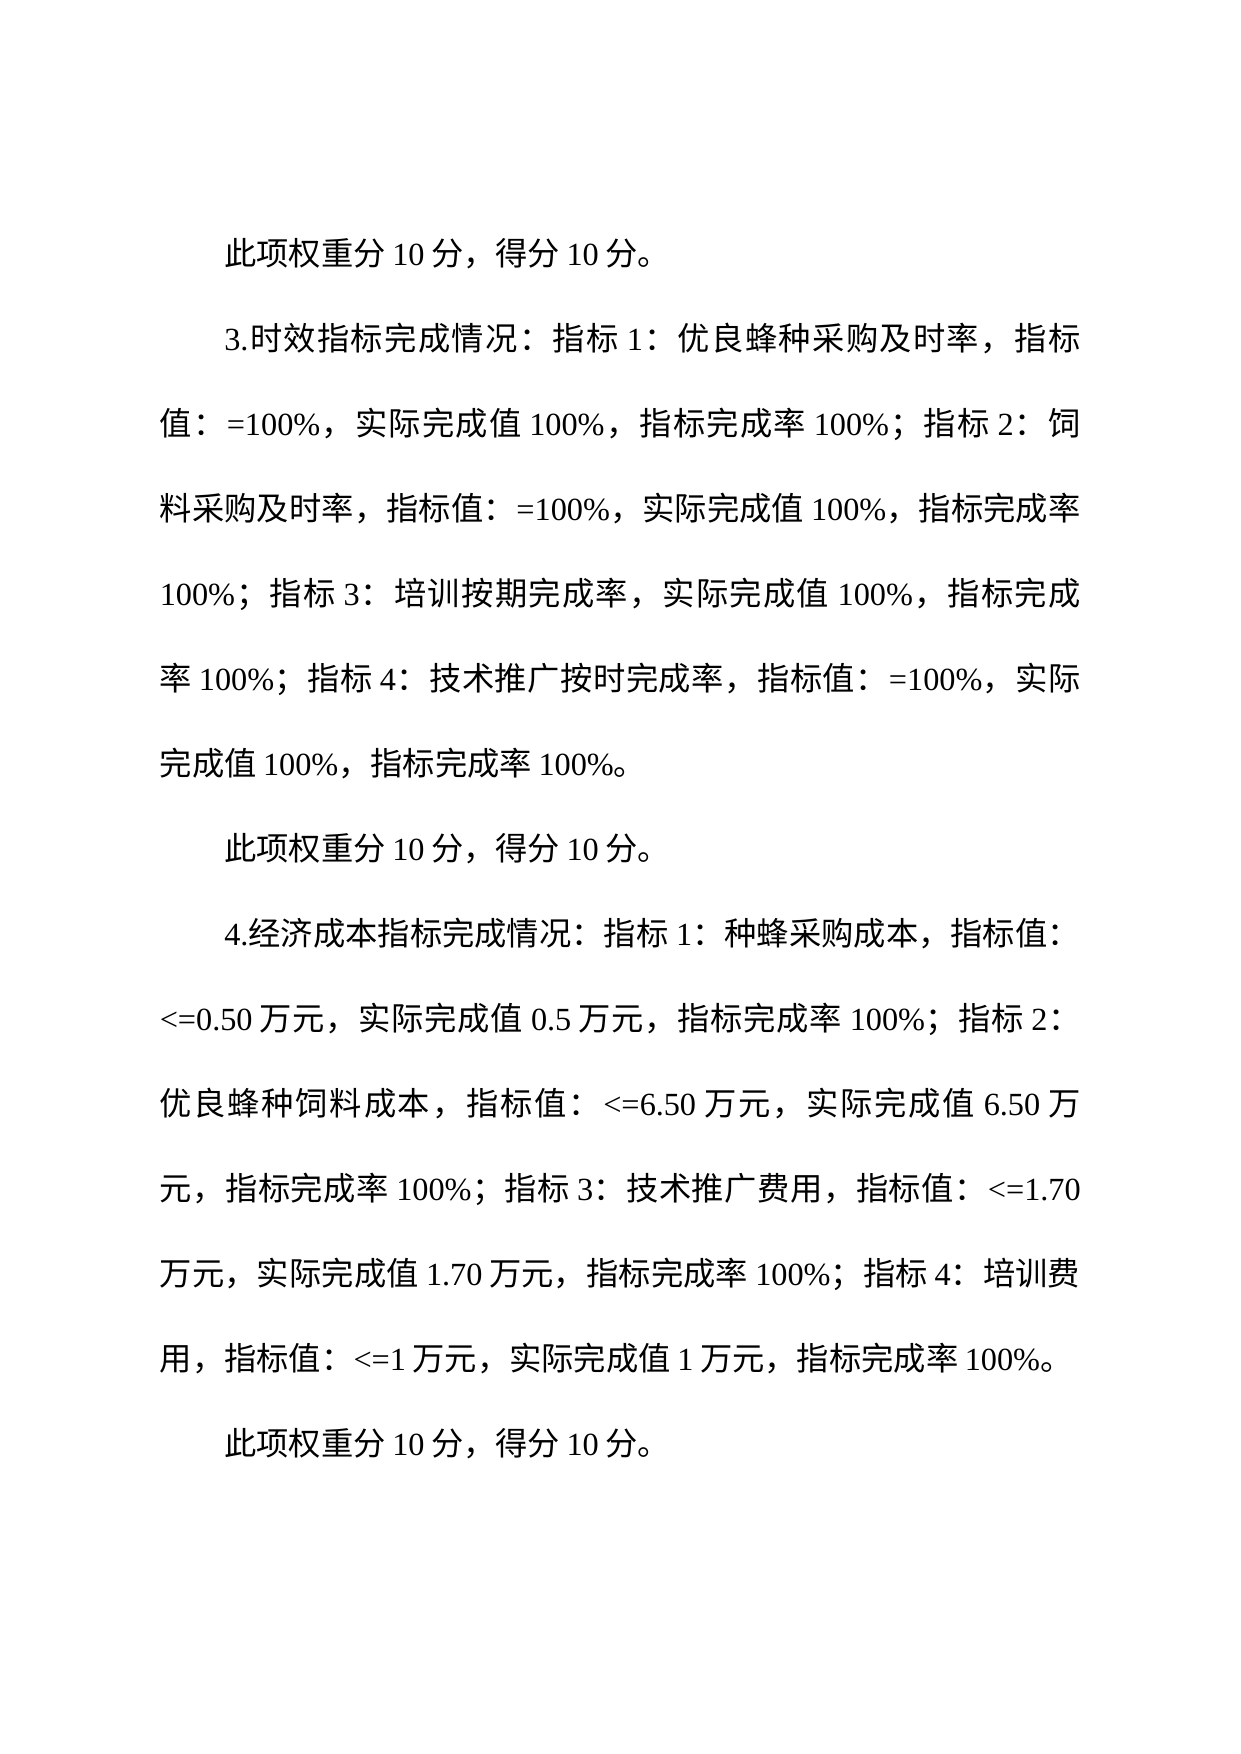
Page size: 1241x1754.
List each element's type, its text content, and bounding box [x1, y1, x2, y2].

text 此项权重分10分，得分10分。 [159, 209, 1081, 294]
text 3.时效指标完成情况：指标1：优良蜂种采购及时率，指标值：=100%，实际完成值100%，指标完成率100%；指标2：饲料采购及时率，指标值：=100%，实际完成值100%，指标完成率100%；指标3：培训按期完成率，实际完成值100%，指标完成率100%；指标4：技术推广按时完成率，指标值：=100%，实际完成值100%，指标完成率100%。 [159, 294, 1081, 804]
text 此项权重分10分，得分10分。 [159, 804, 1081, 889]
text 此项权重分10分，得分10分。 [159, 1399, 1081, 1484]
text 4.经济成本指标完成情况：指标1：种蜂采购成本，指标值：<=0.50万元，实际完成值0.5万元，指标完成率100%；指标2：优良蜂种饲料成本，指标值：<=6.50万元，实际完成值6.50万元，指标完成率100%；指标3：技术推广费用，指标值：<=1.70万元，实际完成值1.70万元，指标完成率100%；指标4：培训费用，指标值：<=1万元，实际完成值1万元，指标完成率100%。 [159, 889, 1081, 1399]
